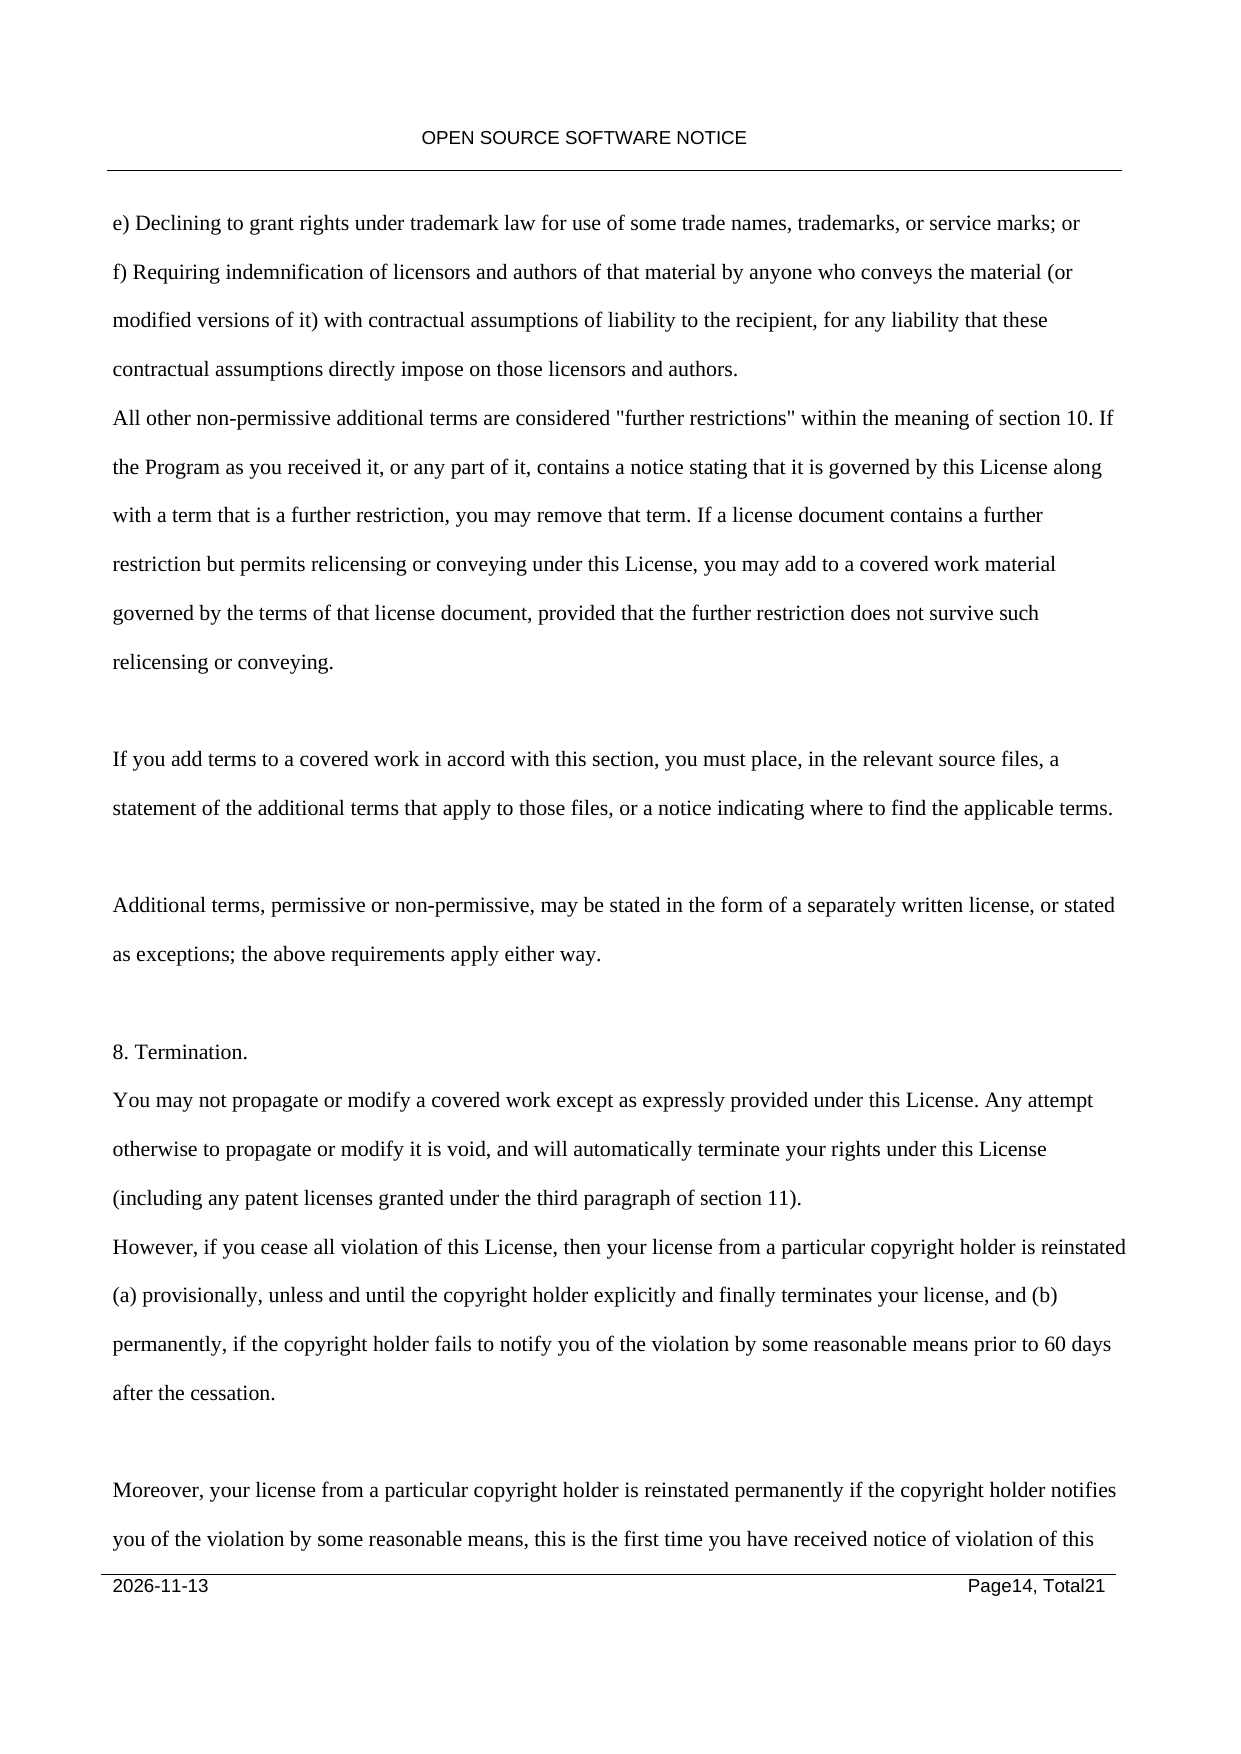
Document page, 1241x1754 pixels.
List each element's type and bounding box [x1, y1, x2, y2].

text [112, 206, 1128, 1555]
